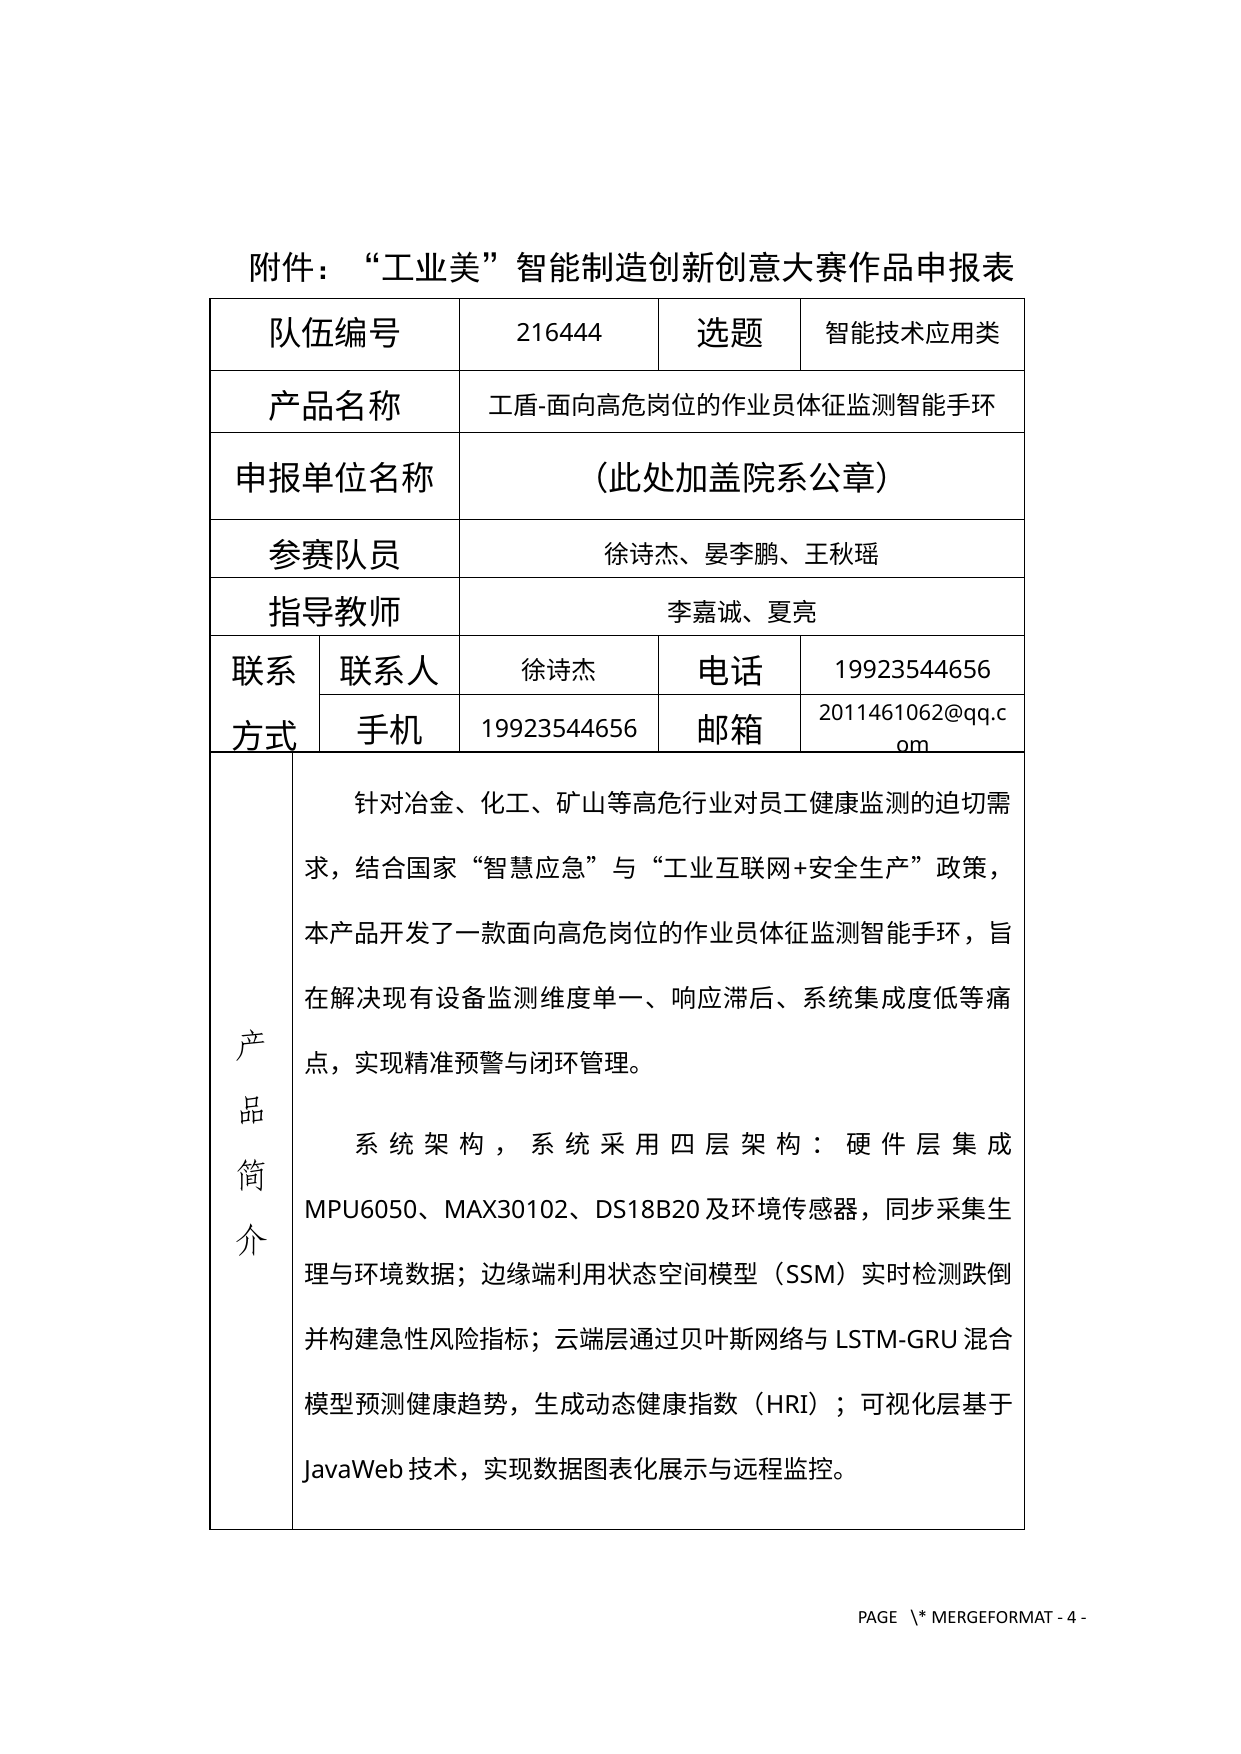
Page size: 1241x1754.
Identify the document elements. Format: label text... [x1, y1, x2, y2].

table_cell 李嘉诚、夏亮 [460, 578, 1024, 635]
table_cell 产品简介 [211, 753, 292, 1529]
table_cell 参赛队员 [211, 520, 459, 577]
table_cell 19923544656 [801, 636, 1024, 694]
table_cell 联系 方式 [211, 636, 319, 751]
table_cell 申报单位名称 [211, 433, 459, 519]
table_cell 邮箱 [659, 695, 800, 751]
table_header 选题 [659, 299, 800, 370]
table_header 智能技术应用类 [801, 299, 1024, 370]
text 附件：“工业美”智能制造创新创意大赛作品申报表 [148, 233, 1087, 298]
table_cell 2011461062@qq.com [801, 695, 1024, 751]
table_cell 产品名称 [211, 371, 459, 432]
table_cell 徐诗杰、晏李鹏、王秋瑶 [460, 520, 1024, 577]
table_cell 电话 [659, 636, 800, 694]
table_header 队伍编号 [211, 299, 459, 370]
table_cell 手机 [320, 695, 459, 751]
table_cell 徐诗杰 [460, 636, 658, 694]
table_cell 19923544656 [460, 695, 658, 751]
table_header 216444 [460, 299, 658, 370]
table_cell 针对冶金、化工、矿山等高危行业对员工健康监测的迫切需求，结合国家“智慧应急”与“工业互联网+安全生产”政策，本产品开发了一款面向高危岗位的作业员体征监测智能手环，旨在解决现有设备监测维度单一、响应滞后、系统集成度低等痛点，实现精准预警与闭环管理。 系统架构，系统采用四层架构：硬件层集成MPU6050、MAX30102、DS18B20及环境传感器，同步采集生理与环境数据；边缘端利用状态空间模型（SSM）实时检测跌倒并构建急性风险指标；云端层通过贝叶斯网络与LSTM-GRU混合模型预测健康趋势，生成动态健康指数（HRI）；可视化层基于JavaWeb技术，实现数据图表化展示与远程监控。 核心功能与响应机制，支持中暑预警（体温与湿度联动）、跌倒检测（200ms内触发声光与云端告警）、多参数协同分析（评估热应激与疲劳风险）；并建立分级响应机制——急性风险即时告警，慢性风险通过APP推送个性化干预建议，全面提升高危作业场景下的健康保障能力。 [293, 753, 1024, 1529]
table_cell 指导教师 [211, 578, 459, 635]
table_cell 工盾-面向高危岗位的作业员体征监测智能手环 [460, 371, 1024, 432]
table_cell 联系人 [320, 636, 459, 694]
table_cell （此处加盖院系公章） [460, 433, 1024, 519]
